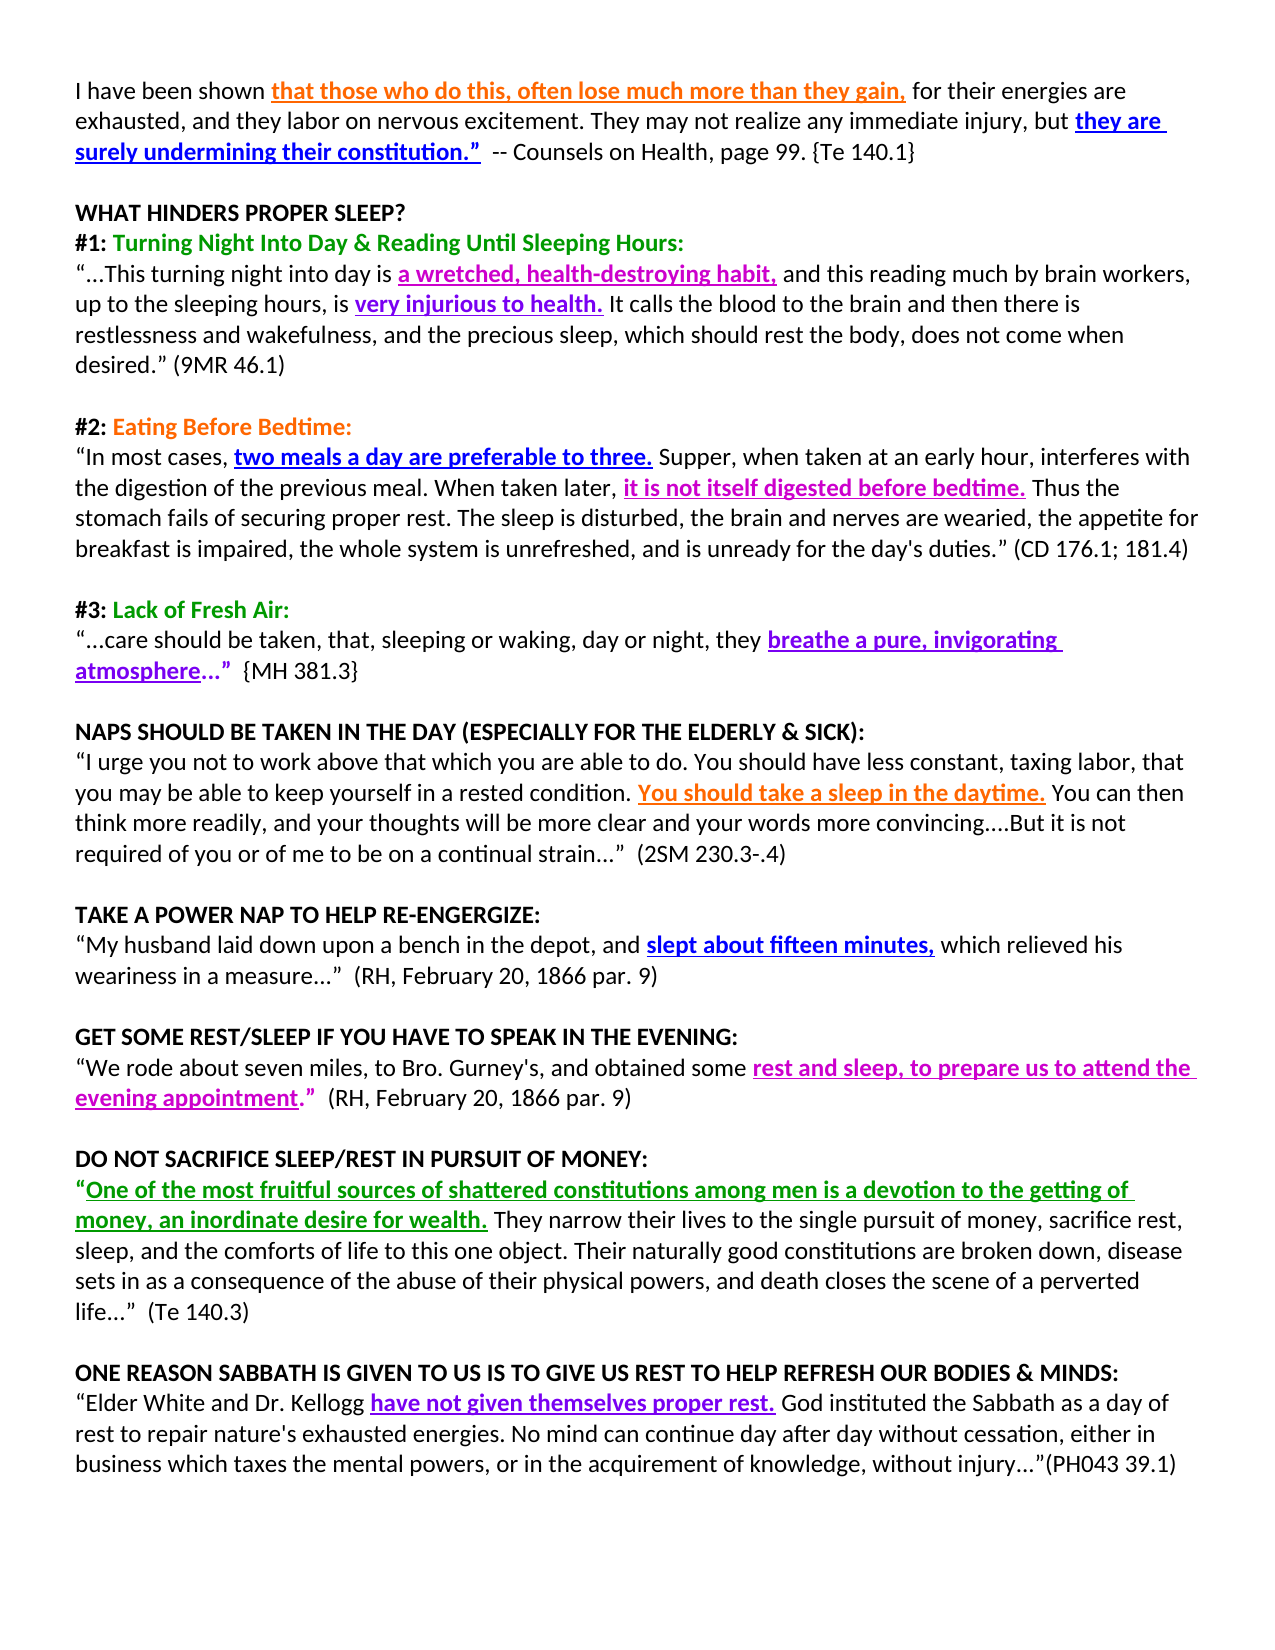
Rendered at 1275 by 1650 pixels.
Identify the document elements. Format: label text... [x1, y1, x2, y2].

text NAPS SHOULD BE TAKEN IN THE DAY (ESPECIALLY FOR THE ELDERLY & SICK): [75, 716, 1200, 746]
text #1: Turning Night Into Day & Reading Until Sleeping Hours: [75, 228, 1200, 258]
text TAKE A POWER NAP TO HELP RE-ENGERGIZE: [75, 899, 1200, 929]
text “...care should be taken, that, sleeping or waking, day or night, they breathe a pure, invigorating atmosphere...” {MH 381.3} [75, 624, 1200, 685]
text “We rode about seven miles, to Bro. Gurney's, and obtained some rest and sleep, to prepare us to attend the evening appointment.” (RH, February 20, 1866 par. 9) [75, 1052, 1200, 1113]
text #2: Eating Before Bedtime: [75, 411, 1200, 441]
text “I urge you not to work above that which you are able to do. You should have less constant, taxing labor, that you may be able to keep yourself in a rested condition. You should take a sleep in the daytime. You can then think more readily, and your thoughts will be more clear and your words more convincing....But it is not required of you or of me to be on a continual strain...” (2SM 230.3-.4) [75, 746, 1200, 868]
text “One of the most fruitful sources of shattered constitutions among men is a devotion to the getting of money, an inordinate desire for wealth. They narrow their lives to the single pursuit of money, sacrifice rest, sleep, and the comforts of life to this one object. Their naturally good constitutions are broken down, disease sets in as a consequence of the abuse of their physical powers, and death closes the scene of a perverted life...” (Te 140.3) [75, 1174, 1200, 1326]
text WHAT HINDERS PROPER SLEEP? [75, 197, 1200, 228]
text “Elder White and Dr. Kellogg have not given themselves proper rest. God instituted the Sabbath as a day of rest to repair nature's exhausted energies. No mind can continue day after day without cessation, either in business which taxes the mental powers, or in the acquirement of knowledge, without injury...”(PH043 39.1) [75, 1387, 1200, 1479]
text DO NOT SACRIFICE SLEEP/REST IN PURSUIT OF MONEY: [75, 1143, 1200, 1174]
text “...This turning night into day is a wretched, health-destroying habit, and this reading much by brain workers, up to the sleeping hours, is very injurious to health. It calls the blood to the brain and then there is restlessness and wakefulness, and the precious sleep, which should rest the body, does not come when desired.” (9MR 46.1) [75, 258, 1200, 380]
text “In most cases, two meals a day are preferable to three. Supper, when taken at an early hour, interferes with the digestion of the previous meal. When taken later, it is not itself digested before bedtime. Thus the stomach fails of securing proper rest. The sleep is disturbed, the brain and nerves are wearied, the appetite for breakfast is impaired, the whole system is unrefreshed, and is unready for the day's duties.” (CD 176.1; 181.4) [75, 441, 1200, 563]
text ONE REASON SABBATH IS GIVEN TO US IS TO GIVE US REST TO HELP REFRESH OUR BODIES & MINDS: [75, 1357, 1200, 1387]
text #3: Lack of Fresh Air: [75, 594, 1200, 624]
text I have been shown that those who do this, often lose much more than they gain, for their energies are exhausted, and they labor on nervous excitement. They may not realize any immediate injury, but they are surely undermining their constitution.” -- Counsels on Health, page 99. {Te 140.1} [75, 75, 1200, 167]
text “My husband laid down upon a bench in the depot, and slept about fifteen minutes, which relieved his weariness in a measure...” (RH, February 20, 1866 par. 9) [75, 929, 1200, 991]
text GET SOME REST/SLEEP IF YOU HAVE TO SPEAK IN THE EVENING: [75, 1021, 1200, 1052]
